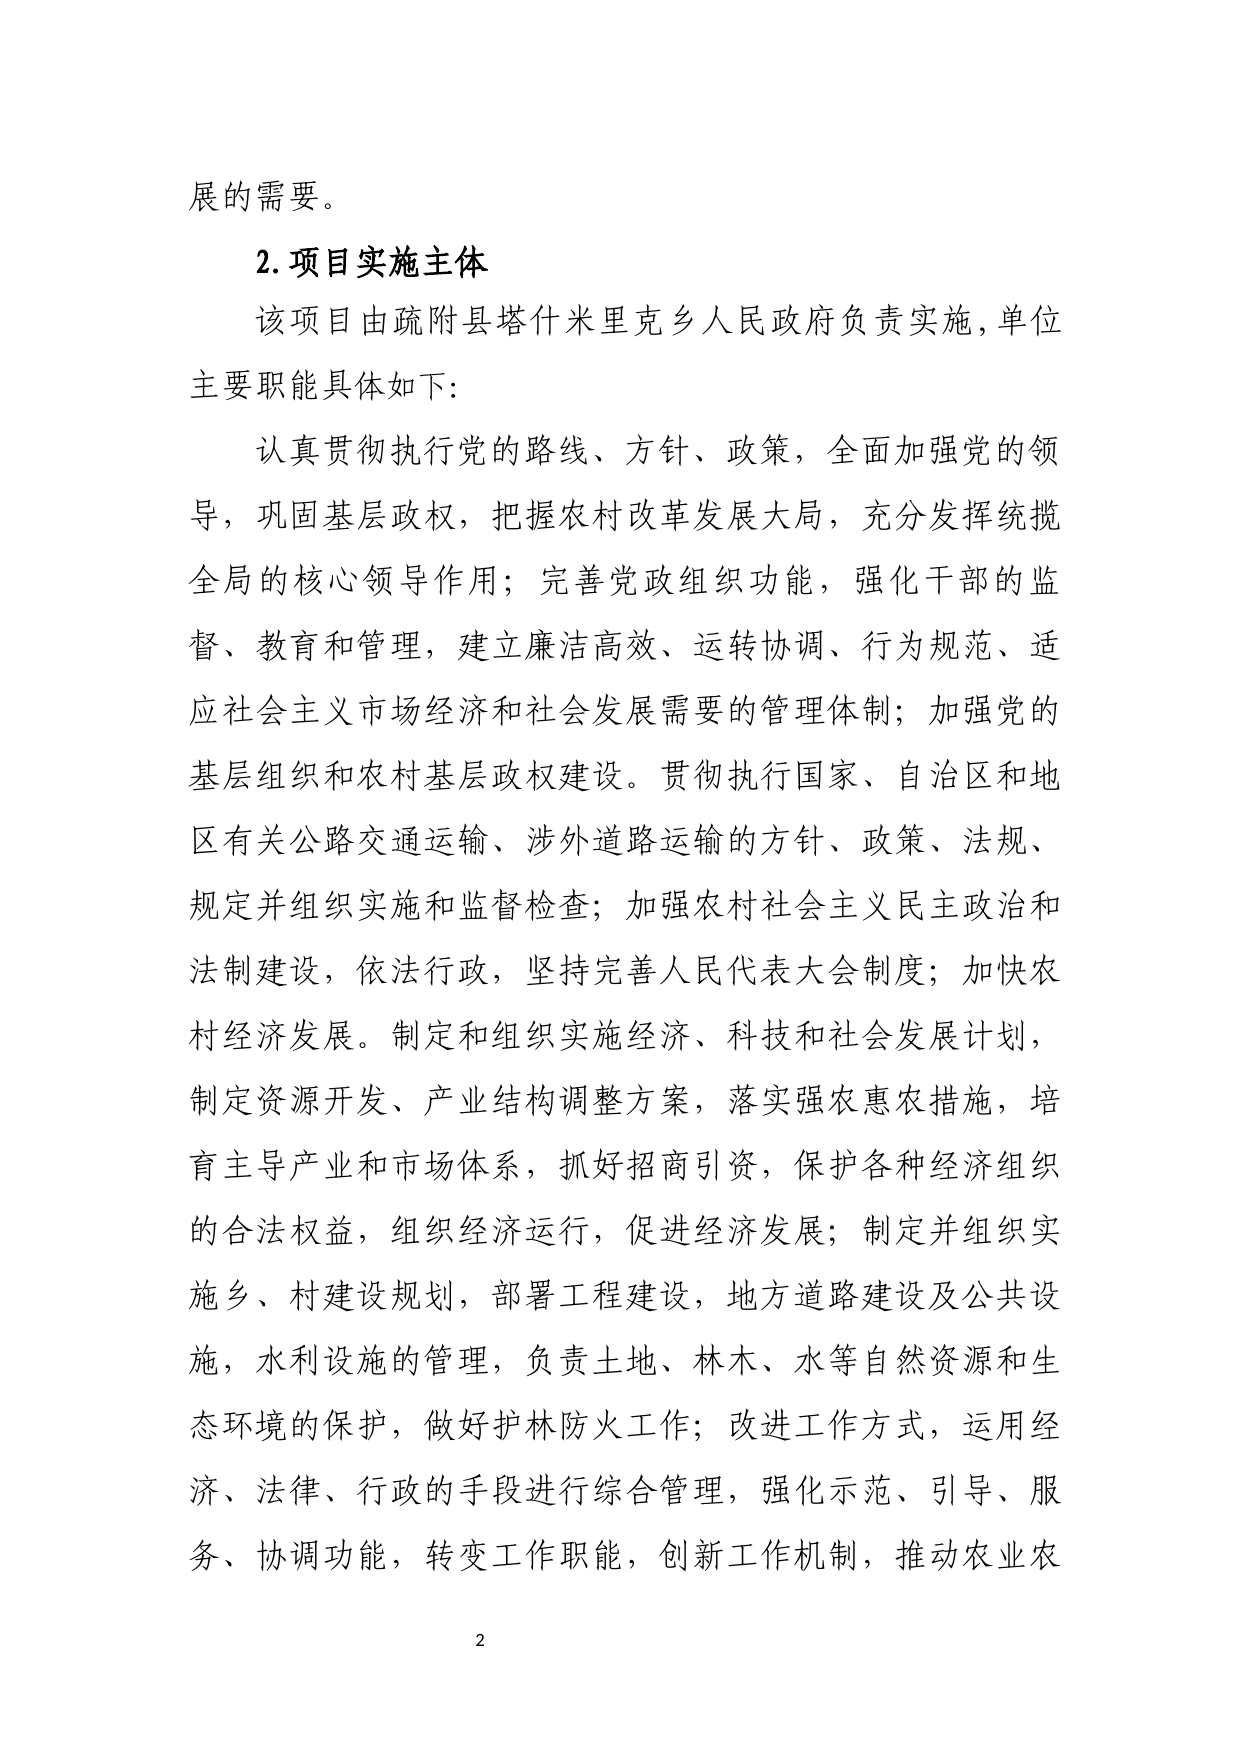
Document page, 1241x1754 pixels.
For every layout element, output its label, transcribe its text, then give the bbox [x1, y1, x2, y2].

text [187, 162, 1063, 227]
text 该项目由疏附县塔什米里克乡人民政府负责实施,单位主要职能具体如下： [187, 285, 1063, 415]
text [187, 415, 1063, 1585]
list 2.项目实施主体 [187, 227, 1063, 285]
